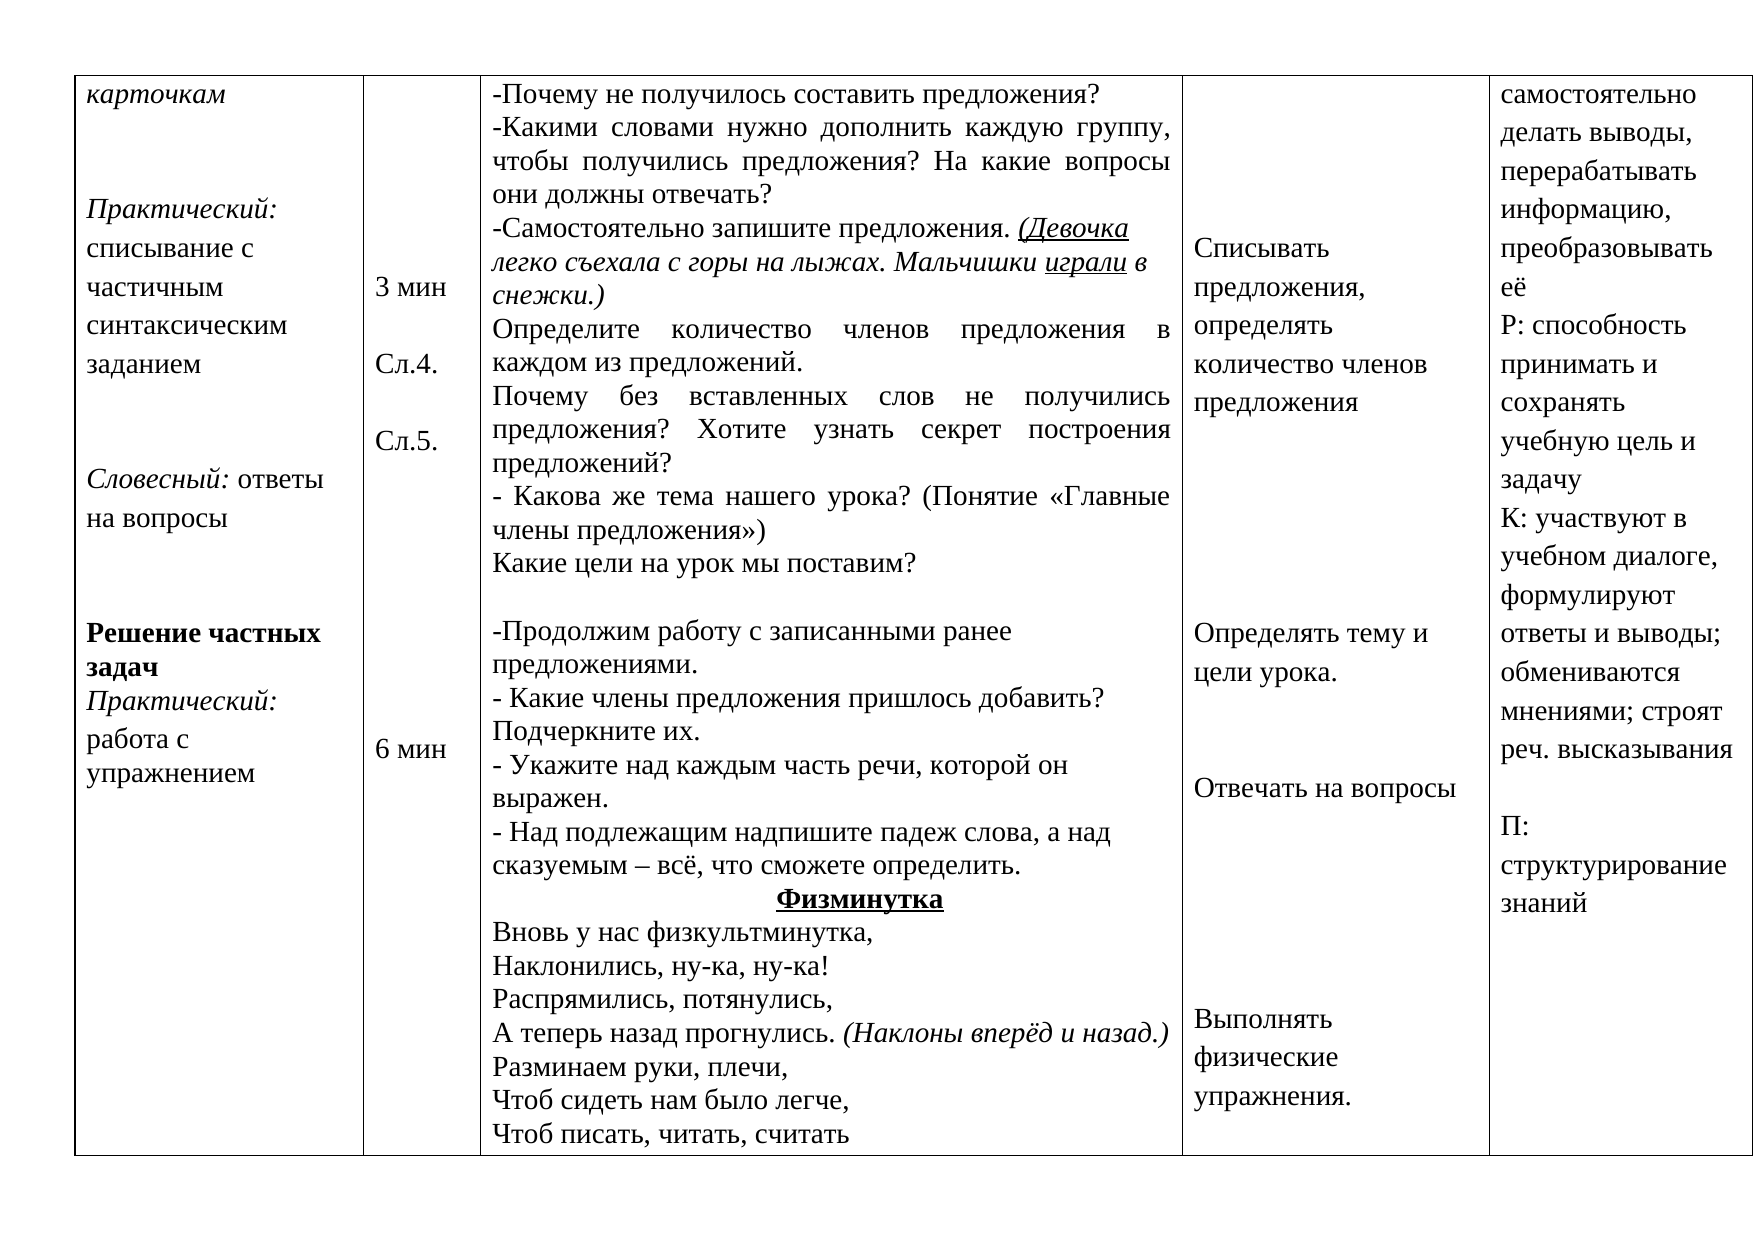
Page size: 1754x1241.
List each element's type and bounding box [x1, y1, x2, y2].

table_cell [364, 76, 480, 1155]
table_cell [1490, 76, 1752, 1155]
table_cell [1183, 76, 1489, 1155]
table_cell [481, 76, 1182, 1155]
table_cell [76, 76, 363, 1155]
